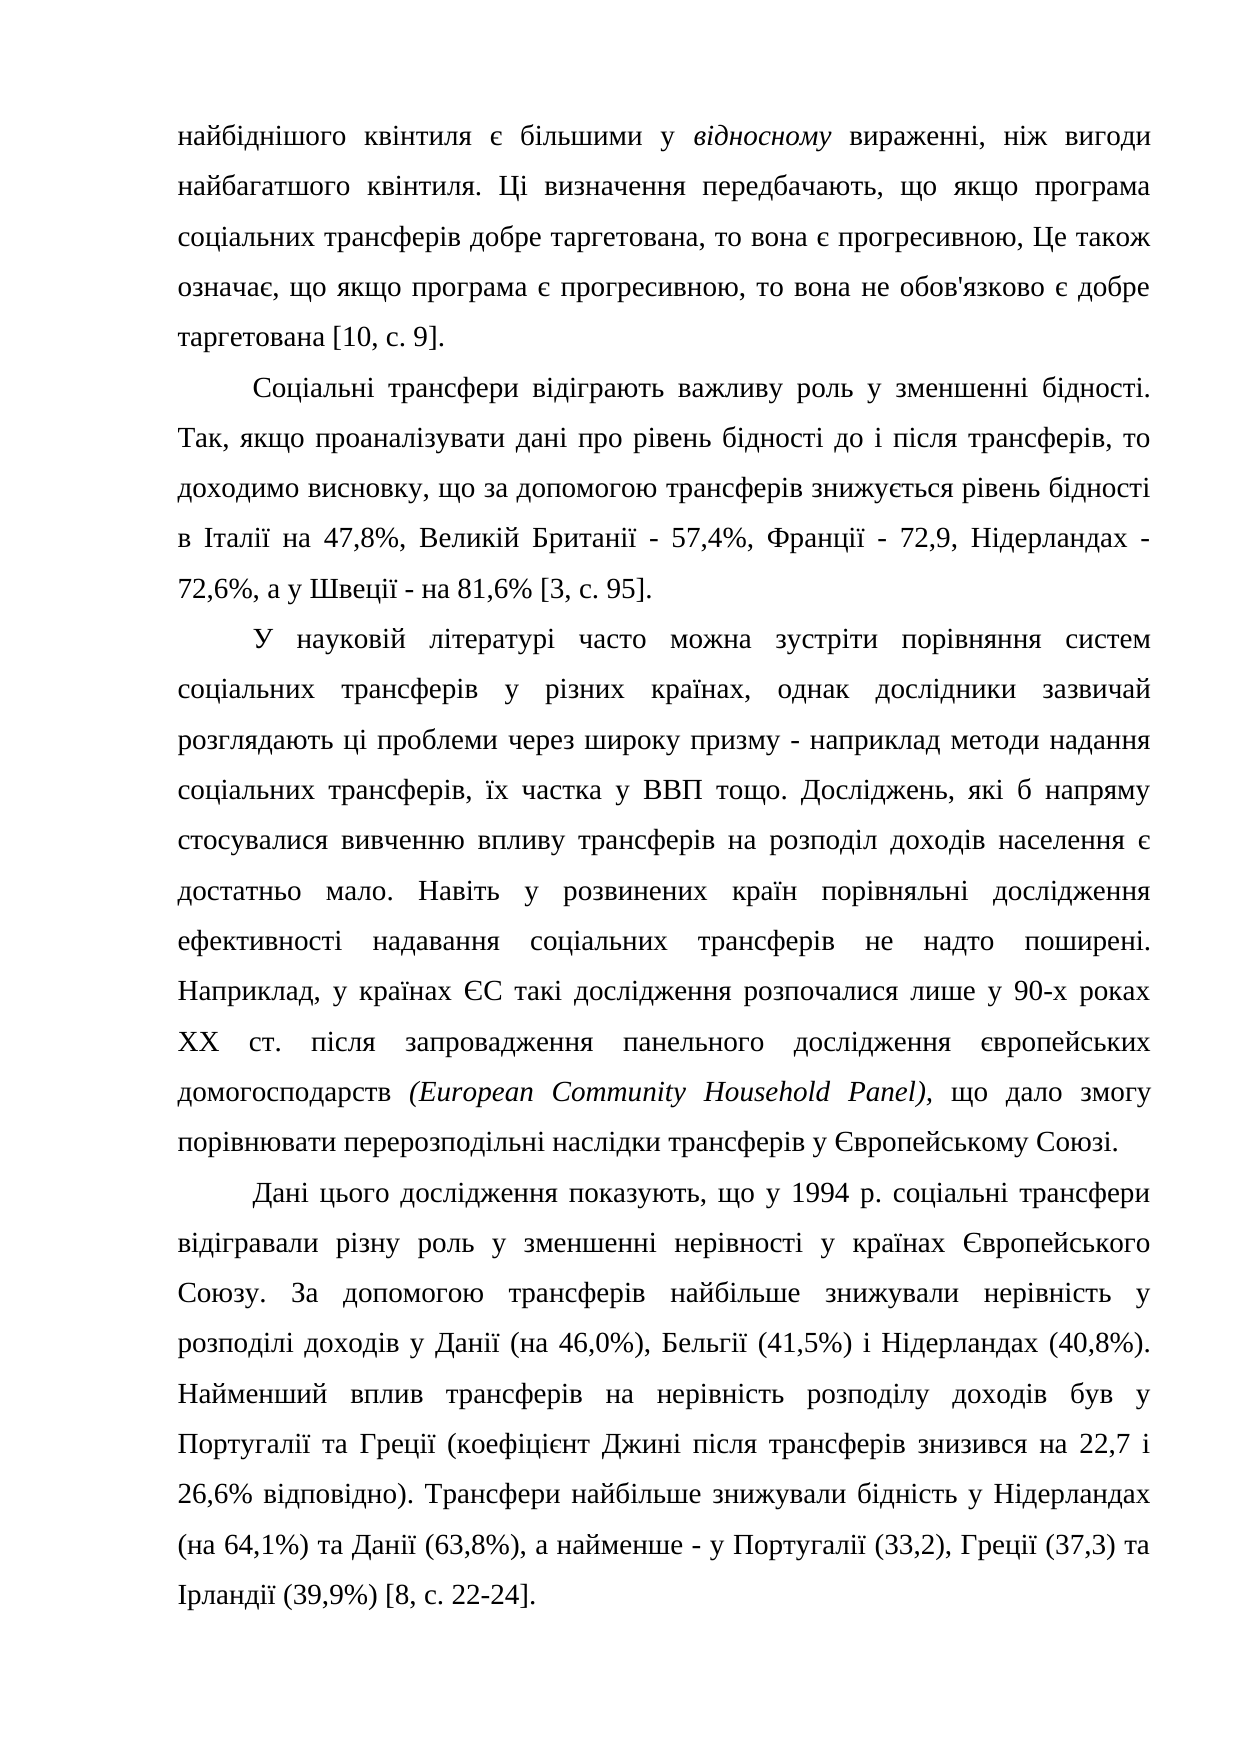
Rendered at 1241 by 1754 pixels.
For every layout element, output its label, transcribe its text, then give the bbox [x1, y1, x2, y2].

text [177, 118, 1152, 353]
text Соціальні трансфери відіграють важливу роль у зменшенні бідності. Так, якщо проаналізувати дані про рівень бідності до і після трансферів, то доходимо висновку, що за допомогою трансферів знижується рівень бідності в Італії на 47,8%, Великій Британії - 57,4%, Франції - 72,9, Нідерландах - 72,6%, а у Швеції - на 81,6% [3, c. 95]. [177, 370, 1152, 604]
text У науковій літературі часто можна зустріти порівняння систем соціальних трансферів у різних країнах, однак дослідники зазвичай розглядають ці проблеми через широку призму - наприклад методи надання соціальних трансферів, їх частка у ВВП тощо. Досліджень, які б напряму стосувалися вивченню впливу трансферів на розподіл доходів населення є достатньо мало. Навіть у розвинених країн порівняльні дослідження ефективності надавання соціальних трансферів не надто поширені. Наприклад, у країнах ЄС такі дослідження розпочалися лише у 90-х роках ХХ ст. після запровадження панельного дослідження європейських домогосподарств (European Community Household Panel), що дало змогу порівнювати перерозподільні наслідки трансферів у Європейському Союзі. [177, 621, 1152, 1158]
text Дані цього дослідження показують, що у 1994 р. соціальні трансфери відігравали різну роль у зменшенні нерівності у країнах Європейського Союзу. За допомогою трансферів найбільше знижували нерівність у розподілі доходів у Данії (на 46,0%), Бельгії (41,5%) і Нідерландах (40,8%). Найменший вплив трансферів на нерівність розподілу доходів був у Португалії та Греції (коефіцієнт Джині після трансферів знизився на 22,7 і 26,6% відповідно). Трансфери найбільше знижували бідність у Нідерландах (на 64,1%) та Данії (63,8%), а найменше - у Португалії (33,2), Греції (37,3) та Ірландії (39,9%) [8, c. 22-24]. [177, 1175, 1152, 1611]
